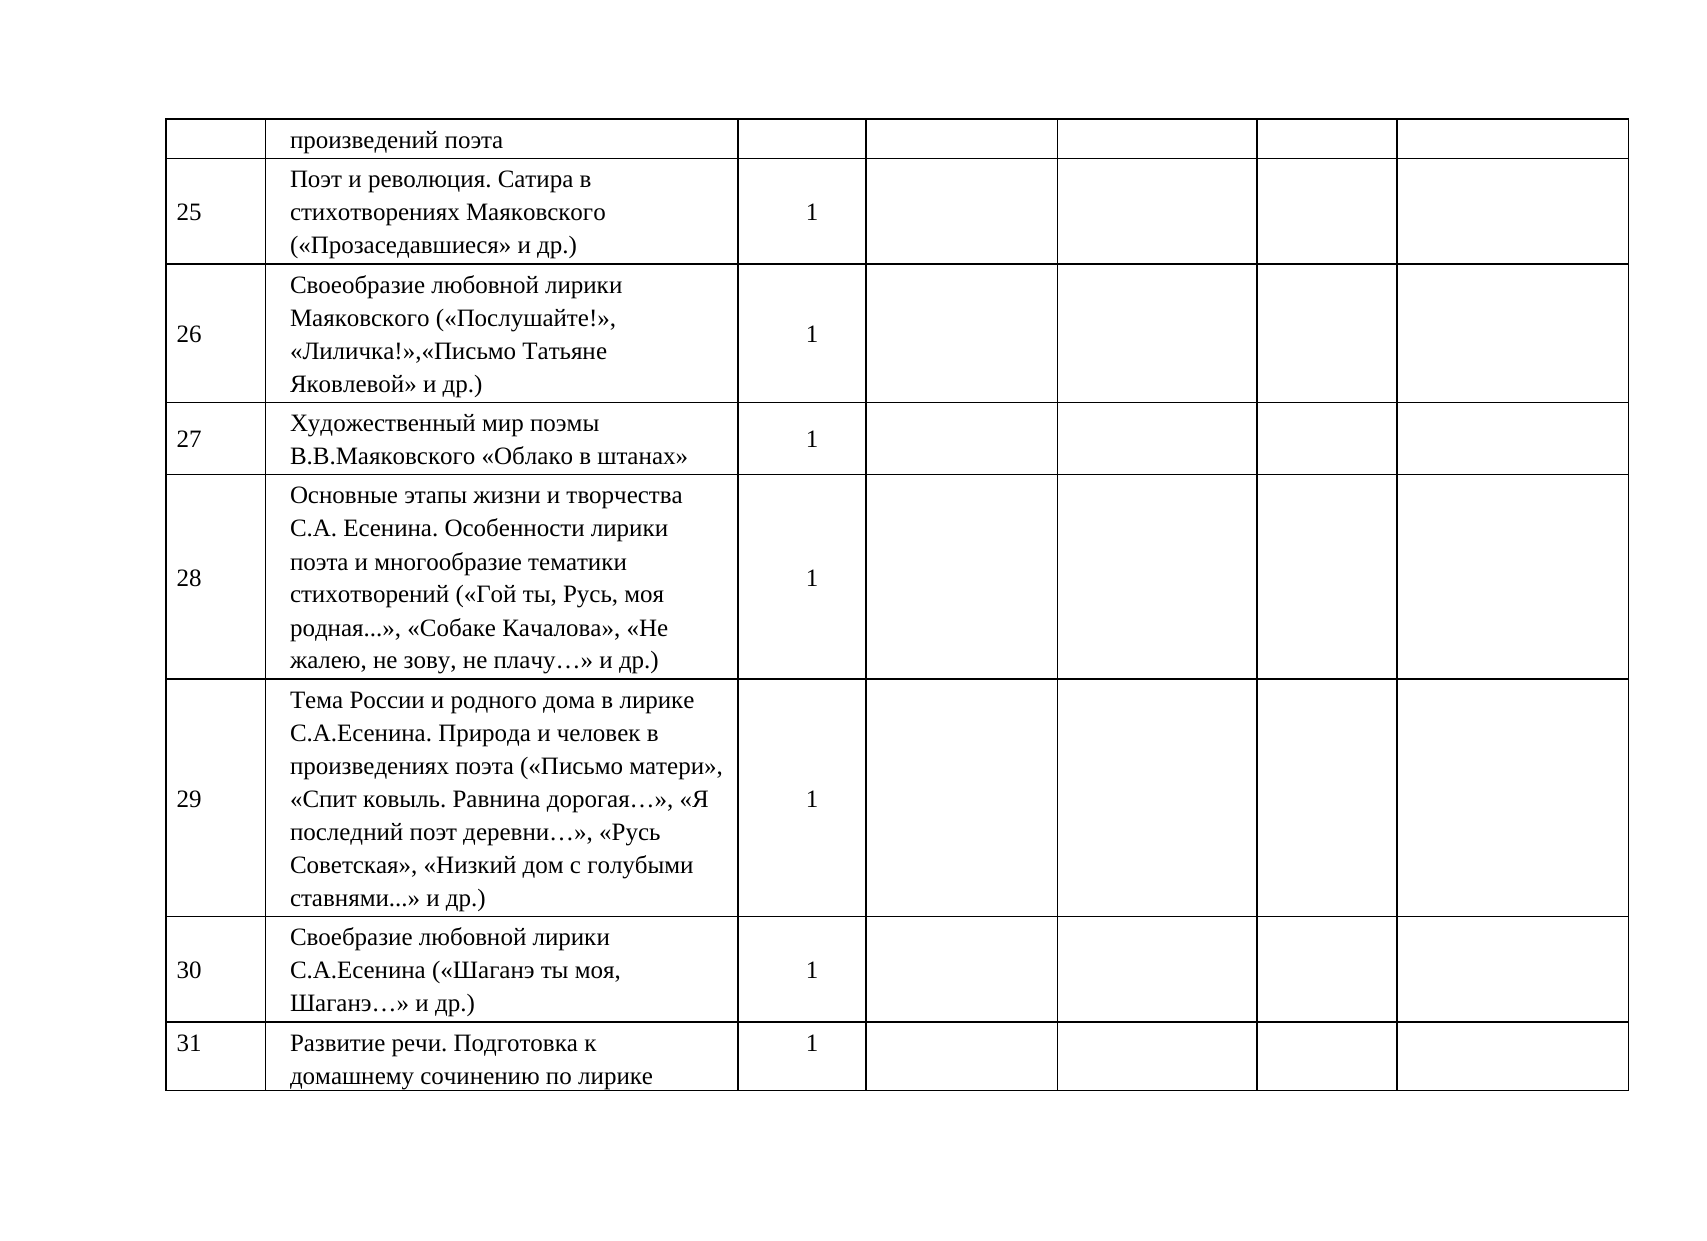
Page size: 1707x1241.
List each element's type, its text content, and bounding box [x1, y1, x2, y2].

table_cell Своеобразие любовной лирики Маяковского («Послушайте!», «Лиличка!»,«Письмо Татьяне Яковлевой» и др.) [266, 265, 737, 401]
table_cell [1258, 120, 1396, 157]
table_cell [867, 680, 1057, 916]
table_cell [1258, 917, 1396, 1021]
table_cell [1398, 159, 1628, 263]
table_cell 1 [739, 475, 865, 678]
table_cell [1058, 403, 1256, 474]
table_cell [1398, 475, 1628, 678]
table_cell Тема России и родного дома в лирике С.А.Есенина. Природа и человек в произведениях поэта («Письмо матери», «Спит ковыль. Равнина дорогая…», «Я последний поэт деревни…», «Русь Советская», «Низкий дом с голубыми ставнями...» и др.) [266, 680, 737, 916]
table_cell [1258, 475, 1396, 678]
table_cell [1258, 403, 1396, 474]
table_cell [266, 120, 737, 157]
table_cell 1 [739, 159, 865, 263]
table_cell [867, 403, 1057, 474]
table_cell 27 [167, 403, 265, 474]
table_cell 1 [739, 680, 865, 916]
table_cell [867, 1023, 1057, 1090]
table_cell 24 [167, 120, 265, 157]
table_cell [1398, 680, 1628, 916]
table_cell [1258, 159, 1396, 263]
table_cell 1 [739, 120, 865, 157]
table_cell [1058, 120, 1256, 157]
table_cell 31 [167, 1023, 265, 1090]
table_cell 1 [739, 265, 865, 401]
table_cell 29 [167, 680, 265, 916]
table_cell [1398, 265, 1628, 401]
table_cell [1058, 265, 1256, 401]
table_cell Художественный мир поэмы В.В.Маяковского «Облако в штанах» [266, 403, 737, 474]
table_cell [867, 120, 1057, 157]
table_cell [1258, 265, 1396, 401]
table_cell [1398, 917, 1628, 1021]
table_cell 1 [739, 403, 865, 474]
table_cell [1258, 1023, 1396, 1090]
table_cell 30 [167, 917, 265, 1021]
table_cell [867, 475, 1057, 678]
table_cell [1398, 403, 1628, 474]
table_cell [1058, 680, 1256, 916]
table_cell 26 [167, 265, 265, 401]
table_cell Своебразие любовной лирики С.А.Есенина («Шаганэ ты моя, Шаганэ…» и др.) [266, 917, 737, 1021]
table_cell [867, 159, 1057, 263]
table_cell Поэт и революция. Сатира в стихотворениях Маяковского («Прозаседавшиеся» и др.) [266, 159, 737, 263]
table_cell [1398, 120, 1628, 157]
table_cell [266, 1023, 737, 1090]
table_cell 25 [167, 159, 265, 263]
table_cell Основные этапы жизни и творчества С.А. Есенина. Особенности лирики поэта и многообразие тематики стихотворений («Гой ты, Русь, моя родная...», «Собаке Качалова», «Не жалею, не зову, не плачу…» и др.) [266, 475, 737, 678]
table_cell [1398, 1023, 1628, 1090]
table_cell [1058, 917, 1256, 1021]
table_cell 1 [739, 917, 865, 1021]
table_cell [1058, 475, 1256, 678]
table_cell 1 [739, 1023, 865, 1090]
table_cell [867, 917, 1057, 1021]
table_cell [1058, 159, 1256, 263]
table_cell [1258, 680, 1396, 916]
table_cell [867, 265, 1057, 401]
table_cell [1058, 1023, 1256, 1090]
table_cell 28 [167, 475, 265, 678]
